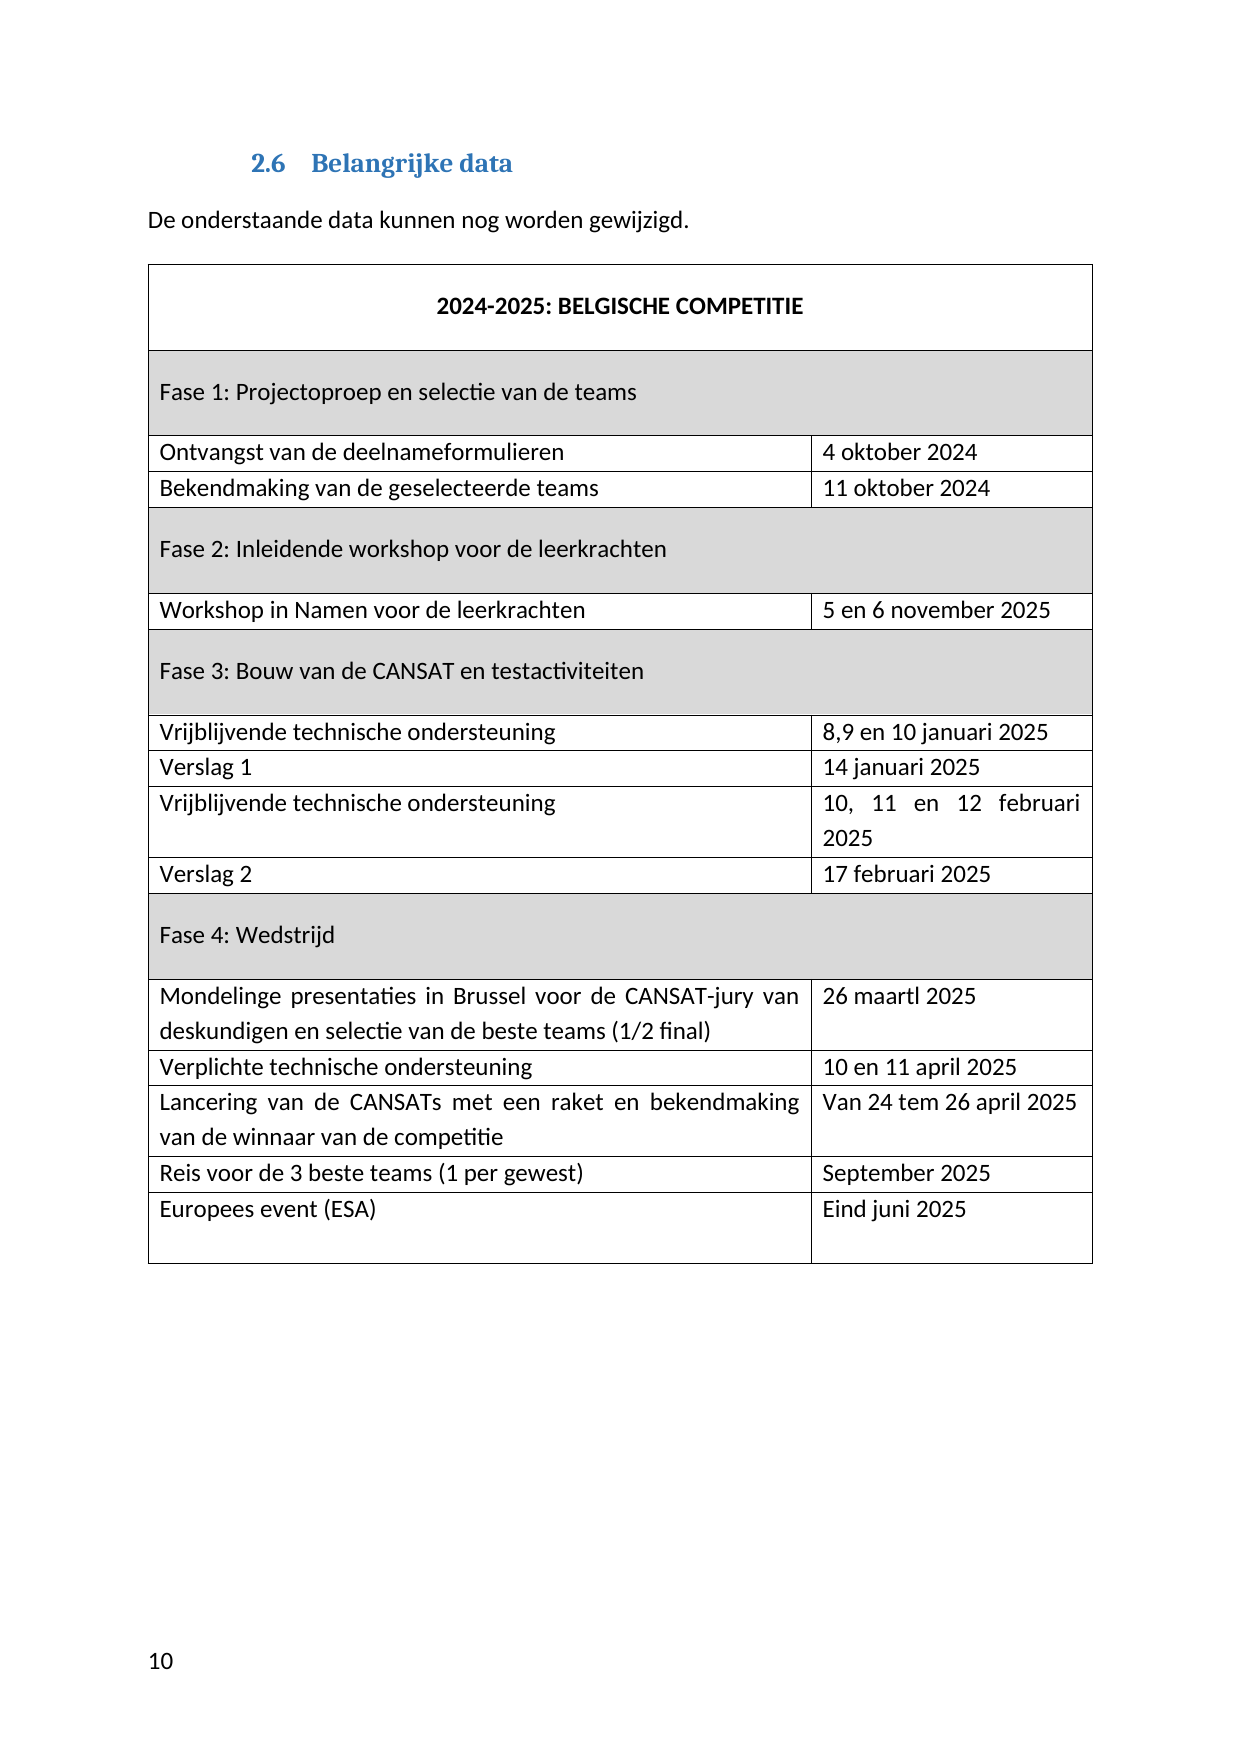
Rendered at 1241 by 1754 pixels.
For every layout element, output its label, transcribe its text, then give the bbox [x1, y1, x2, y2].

table_header 2024-2025: BELGISCHE COMPETITIE [149, 265, 1092, 349]
table_cell Mondelinge presentaties in Brussel voor de CANSAT-jury van deskundigen en selectie van de beste teams (1/2 final) [149, 980, 811, 1049]
table_cell 10, 11 en 12 februari 2025 [812, 787, 1092, 857]
table_cell Reis voor de 3 beste teams (1 per gewest) [149, 1157, 811, 1192]
table_cell Workshop in Namen voor de leerkrachten [149, 594, 811, 629]
table_cell Vrijblijvende technische ondersteuning [149, 787, 811, 857]
text De onderstaande data kunnen nog worden gewijzigd. [148, 204, 1093, 234]
table_cell Fase 1: Projectoproep en selectie van de teams [149, 351, 1092, 435]
table_cell Europees event (ESA) [149, 1193, 811, 1263]
table_cell Verplichte technische ondersteuning [149, 1051, 811, 1085]
table_cell Verslag 1 [149, 751, 811, 786]
table_cell Bekendmaking van de geselecteerde teams [149, 472, 811, 507]
table_cell Fase 4: Wedstrijd [149, 894, 1092, 979]
table_cell 11 oktober 2024 [812, 472, 1092, 507]
table_cell 26 maartl 2025 [812, 980, 1092, 1049]
table_cell 14 januari 2025 [812, 751, 1092, 786]
table_cell Vrijblijvende technische ondersteuning [149, 716, 811, 750]
table_cell Lancering van de CANSATs met een raket en bekendmaking van de winnaar van de competitie [149, 1086, 811, 1156]
table_cell Fase 2: Inleidende workshop voor de leerkrachten [149, 508, 1092, 593]
table_cell September 2025 [812, 1157, 1092, 1192]
table_cell 10 en 11 april 2025 [812, 1051, 1092, 1085]
table_cell 4 oktober 2024 [812, 436, 1092, 471]
table_cell Ontvangst van de deelnameformulieren [149, 436, 811, 471]
table_cell 5 en 6 november 2025 [812, 594, 1092, 629]
table_cell Fase 3: Bouw van de CANSAT en testactiviteiten [149, 630, 1092, 714]
table_cell 8,9 en 10 januari 2025 [812, 716, 1092, 750]
table_cell Verslag 2 [149, 858, 811, 893]
table_cell 17 februari 2025 [812, 858, 1092, 893]
subtitle Belangrijke data [251, 148, 1093, 179]
table_cell Van 24 tem 26 april 2025 [812, 1086, 1092, 1156]
table_cell Eind juni 2025 [812, 1193, 1092, 1263]
